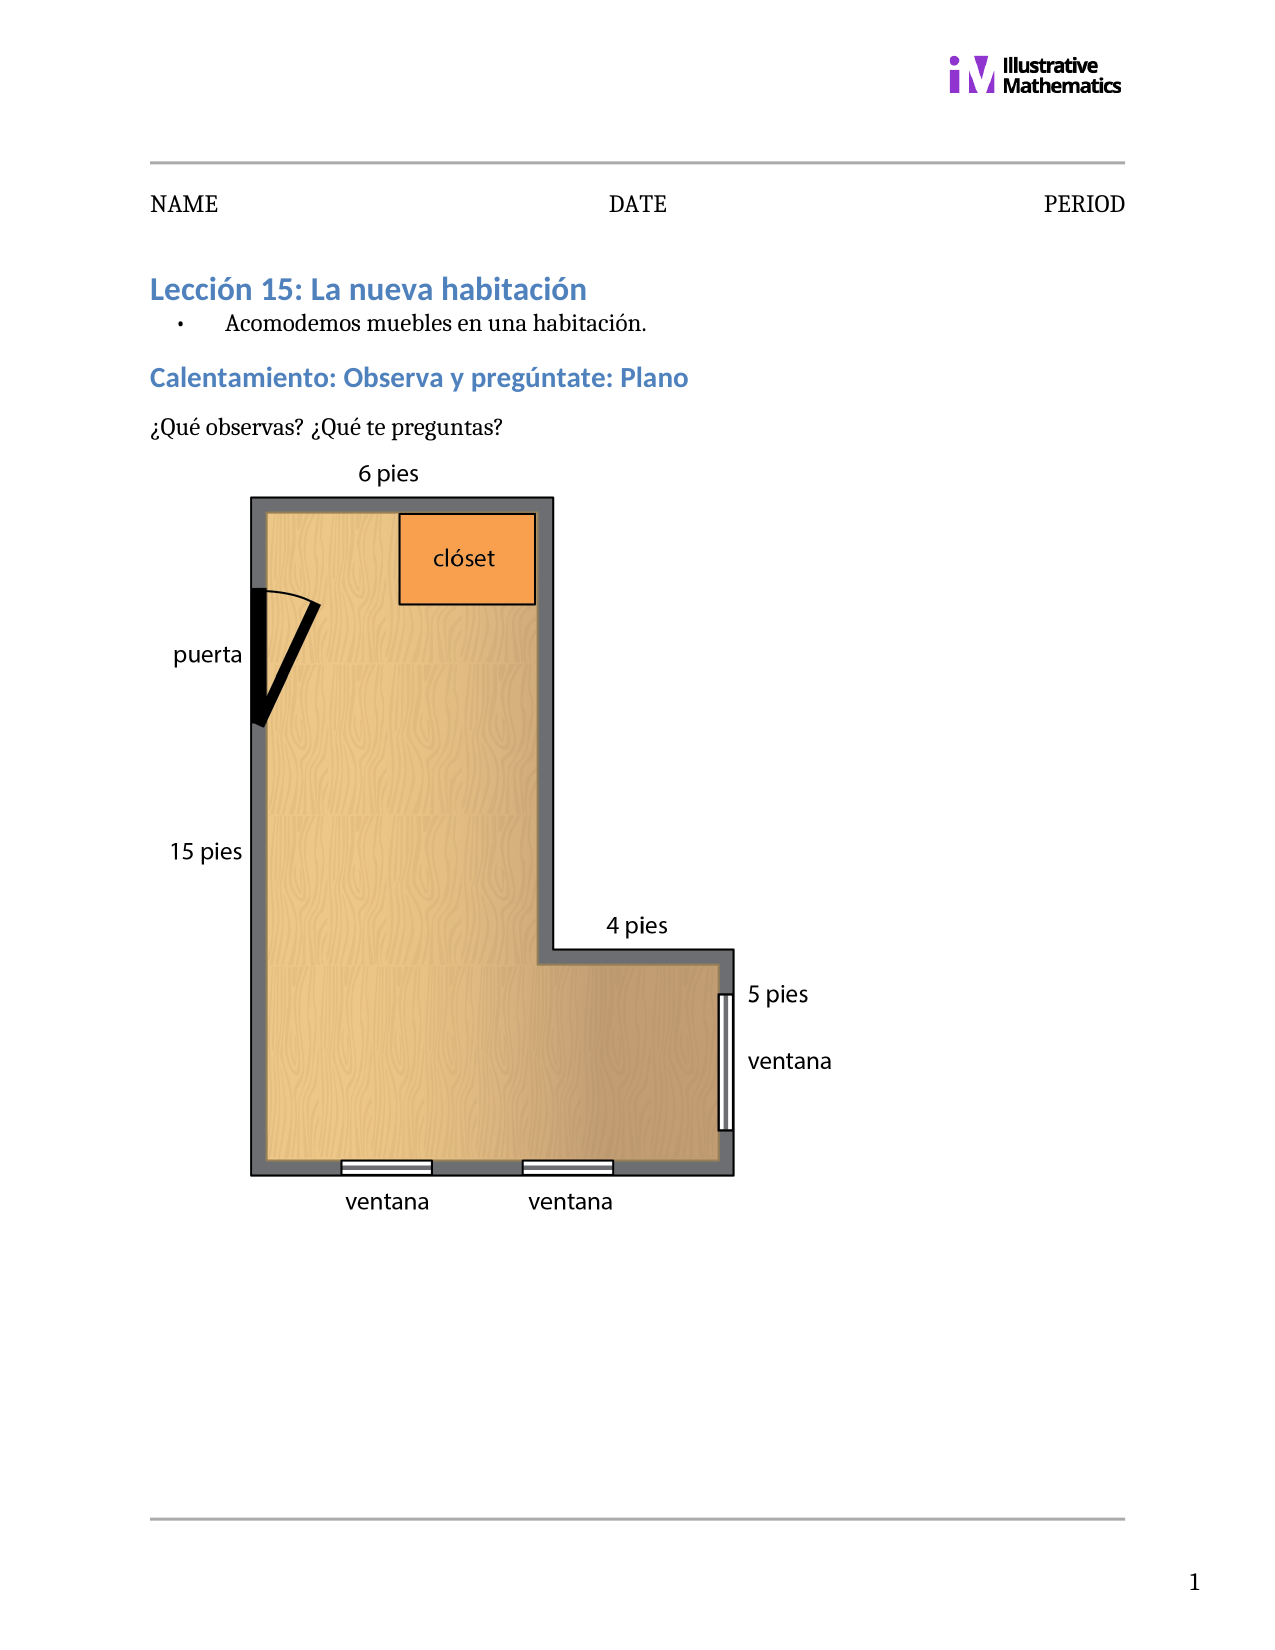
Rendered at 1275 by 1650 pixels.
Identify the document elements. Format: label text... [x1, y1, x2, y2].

picture [168, 460, 832, 1216]
subtitle Lección 15: La nueva habitación [150, 268, 1125, 309]
list Acomodemos muebles en una habitación. [175, 309, 1125, 338]
picture [949, 55, 1121, 93]
subtitle Calentamiento: Observa y pregúntate: Plano [150, 359, 1125, 394]
text ¿Qué observas? ¿Qué te preguntas? [150, 413, 1125, 442]
